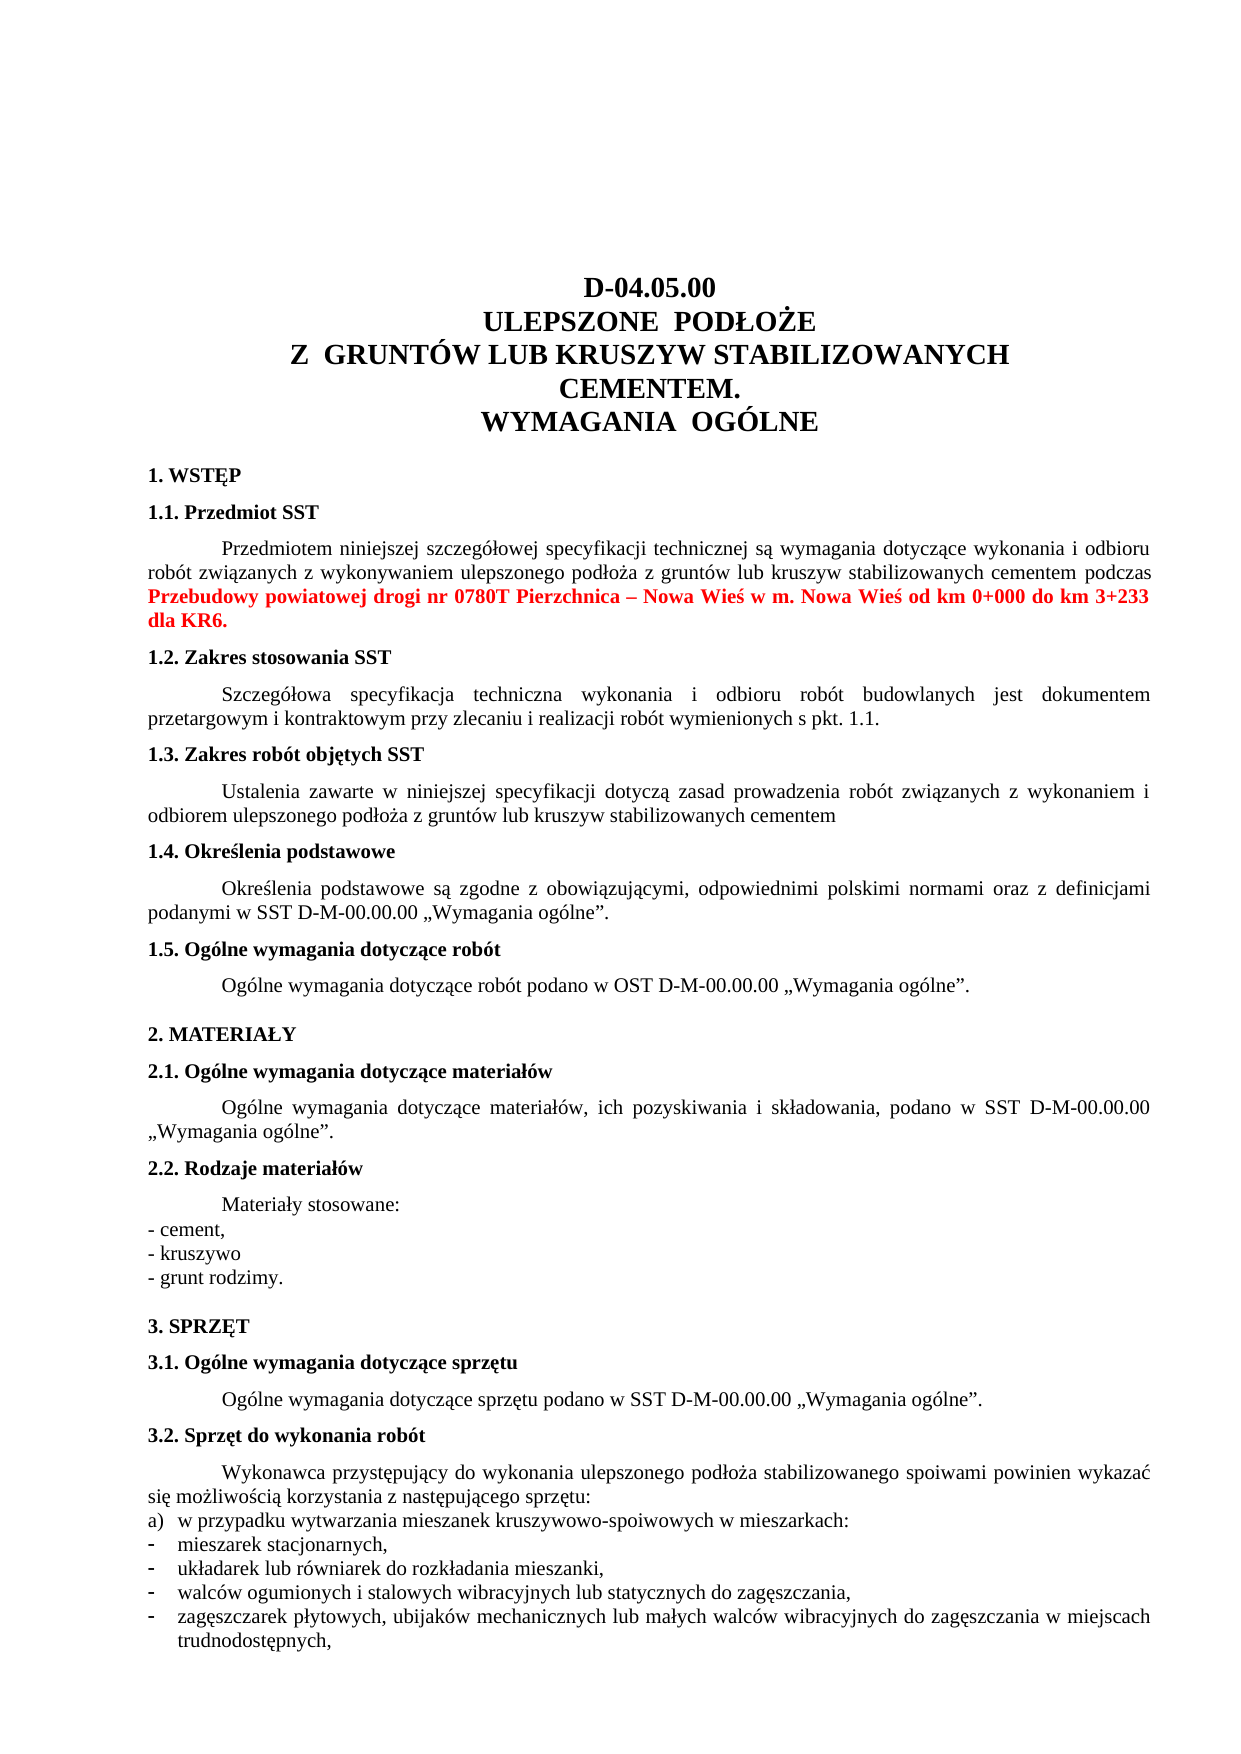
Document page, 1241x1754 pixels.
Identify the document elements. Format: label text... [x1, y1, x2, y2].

subtitle 1.1. Przedmiot SST [148, 499, 1152, 524]
subtitle 1.4. Określenia podstawowe [148, 839, 1152, 863]
subtitle 2.1. Ogólne wymagania dotyczące materiałów [148, 1059, 1152, 1083]
text Określenia podstawowe są zgodne z obowiązującymi, odpowiednimi polskimi normami oraz z definicjami podanymi w SST D-M-00.00.00 „Wymagania ogólne”. [148, 876, 1152, 924]
list walców ogumionych i stalowych wibracyjnych lub statycznych do zagęszczania, [148, 1580, 1152, 1604]
list w przypadku wytwarzania mieszanek kruszywowo-spoiwowych w mieszarkach: [148, 1508, 1152, 1532]
list zagęszczarek płytowych, ubijaków mechanicznych lub małych walców wibracyjnych do zagęszczania w miejscach trudnodostępnych, [148, 1604, 1152, 1652]
text - kruszywo [148, 1241, 1152, 1264]
text Ogólne wymagania dotyczące sprzętu podano w SST D-M-00.00.00 „Wymagania ogólne”. [148, 1387, 1152, 1411]
text ULEPSZONE PODŁOŻE [148, 304, 1152, 337]
list mieszarek stacjonarnych, [148, 1532, 1152, 1556]
subtitle 1.3. Zakres robót objętych SST [148, 742, 1152, 766]
text Wykonawca przystępujący do wykonania ulepszonego podłoża stabilizowanego spoiwami powinien wykazać się możliwością korzystania z następującego sprzętu: [148, 1460, 1152, 1508]
subtitle 3. sprzęt [148, 1314, 1152, 1338]
text 1.2. Zakres stosowania SST [148, 645, 1152, 669]
subtitle 1. WSTĘP [148, 463, 1152, 487]
subtitle 2.2. Rodzaje materiałów [148, 1156, 1152, 1180]
text Materiały stosowane: [148, 1192, 1152, 1216]
text WYMAGANIA OGÓLNE [148, 404, 1152, 438]
subtitle 1.5. Ogólne wymagania dotyczące robót [148, 936, 1152, 961]
subtitle 2. materiały [148, 1022, 1152, 1046]
text Ustalenia zawarte w niniejszej specyfikacji dotyczą zasad prowadzenia robót związanych z wykonaniem i odbiorem ulepszonego podłoża z gruntów lub kruszyw stabilizowanych cementem [148, 779, 1152, 827]
text - grunt rodzimy. [148, 1264, 1152, 1289]
text Z GRUNTÓW LUB KRUSZYW STABILIZOWANYCH [148, 337, 1152, 371]
text Szczegółowa specyfikacja techniczna wykonania i odbioru robót budowlanych jest dokumentem przetargowym i kontraktowym przy zlecaniu i realizacji robót wymienionych s pkt. 1.1. [148, 681, 1152, 729]
text CEMENTEM. [148, 371, 1152, 404]
text Ogólne wymagania dotyczące robót podano w OST D-M-00.00.00 „Wymagania ogólne”. [148, 973, 1152, 997]
subtitle 3.1. Ogólne wymagania dotyczące sprzętu [148, 1350, 1152, 1374]
list układarek lub równiarek do rozkładania mieszanki, [148, 1556, 1152, 1580]
text Ogólne wymagania dotyczące materiałów, ich pozyskiwania i składowania, podano w SST D-M-00.00.00 „Wymagania ogólne”. [148, 1095, 1152, 1143]
text D-04.05.00 [148, 270, 1152, 304]
text Przedmiotem niniejszej szczegółowej specyfikacji technicznej są wymagania dotyczące wykonania i odbioru robót związanych z wykonywaniem ulepszonego podłoża z gruntów lub kruszyw stabilizowanych cementem podczas Przebudowy powiatowej drogi nr 0780T Pierzchnica – Nowa Wieś w m. Nowa Wieś od km 0+000 do km 3+233 dla KR6. [148, 536, 1152, 632]
subtitle 3.2. Sprzęt do wykonania robót [148, 1423, 1152, 1447]
text - cement, [148, 1216, 1152, 1241]
